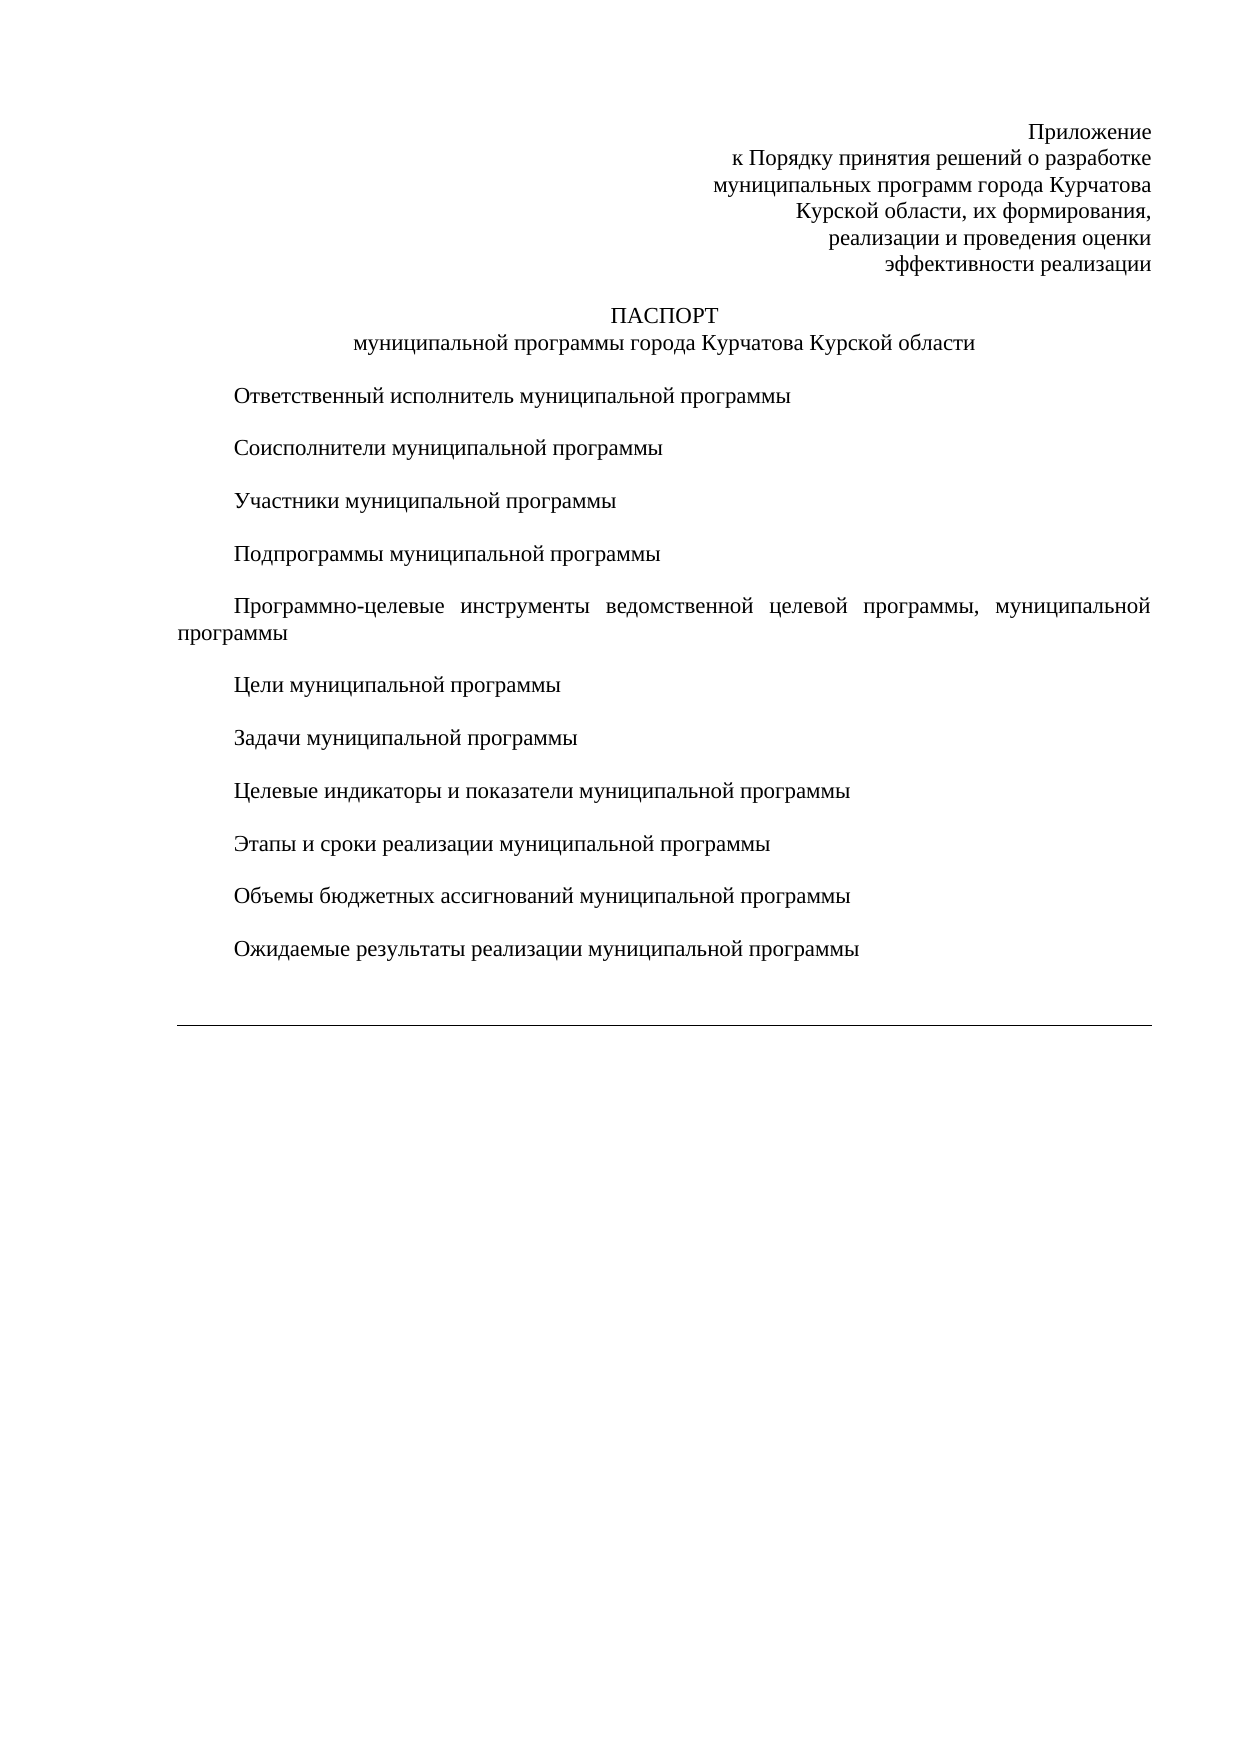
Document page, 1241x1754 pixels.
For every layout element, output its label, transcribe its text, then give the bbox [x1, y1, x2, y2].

text Курской области, их формирования, [177, 197, 1152, 223]
text ПАСПОРТ [177, 303, 1152, 329]
text эффективности реализации [177, 250, 1152, 276]
text реализации и проведения оценки [177, 223, 1152, 250]
text Целевые индикаторы и показатели муниципальной программы [177, 777, 1152, 803]
text муниципальной программы города Курчатова Курской области [177, 329, 1152, 355]
text Ожидаемые результаты реализации муниципальной программы [177, 935, 1152, 961]
text Приложение [177, 118, 1152, 144]
text Этапы и сроки реализации муниципальной программы [177, 830, 1152, 856]
text Участники муниципальной программы [177, 487, 1152, 513]
text муниципальных программ города Курчатова [177, 171, 1152, 197]
text Задачи муниципальной программы [177, 724, 1152, 751]
text к Порядку принятия решений о разработке [177, 144, 1152, 171]
text Подпрограммы муниципальной программы [177, 540, 1152, 566]
text Ответственный исполнитель муниципальной программы [177, 382, 1152, 408]
text Объемы бюджетных ассигнований муниципальной программы [177, 882, 1152, 909]
text Программно-целевые инструменты ведомственной целевой программы, муниципальной программы [177, 592, 1152, 645]
text Соисполнители муниципальной программы [177, 434, 1152, 461]
text Цели муниципальной программы [177, 672, 1152, 698]
